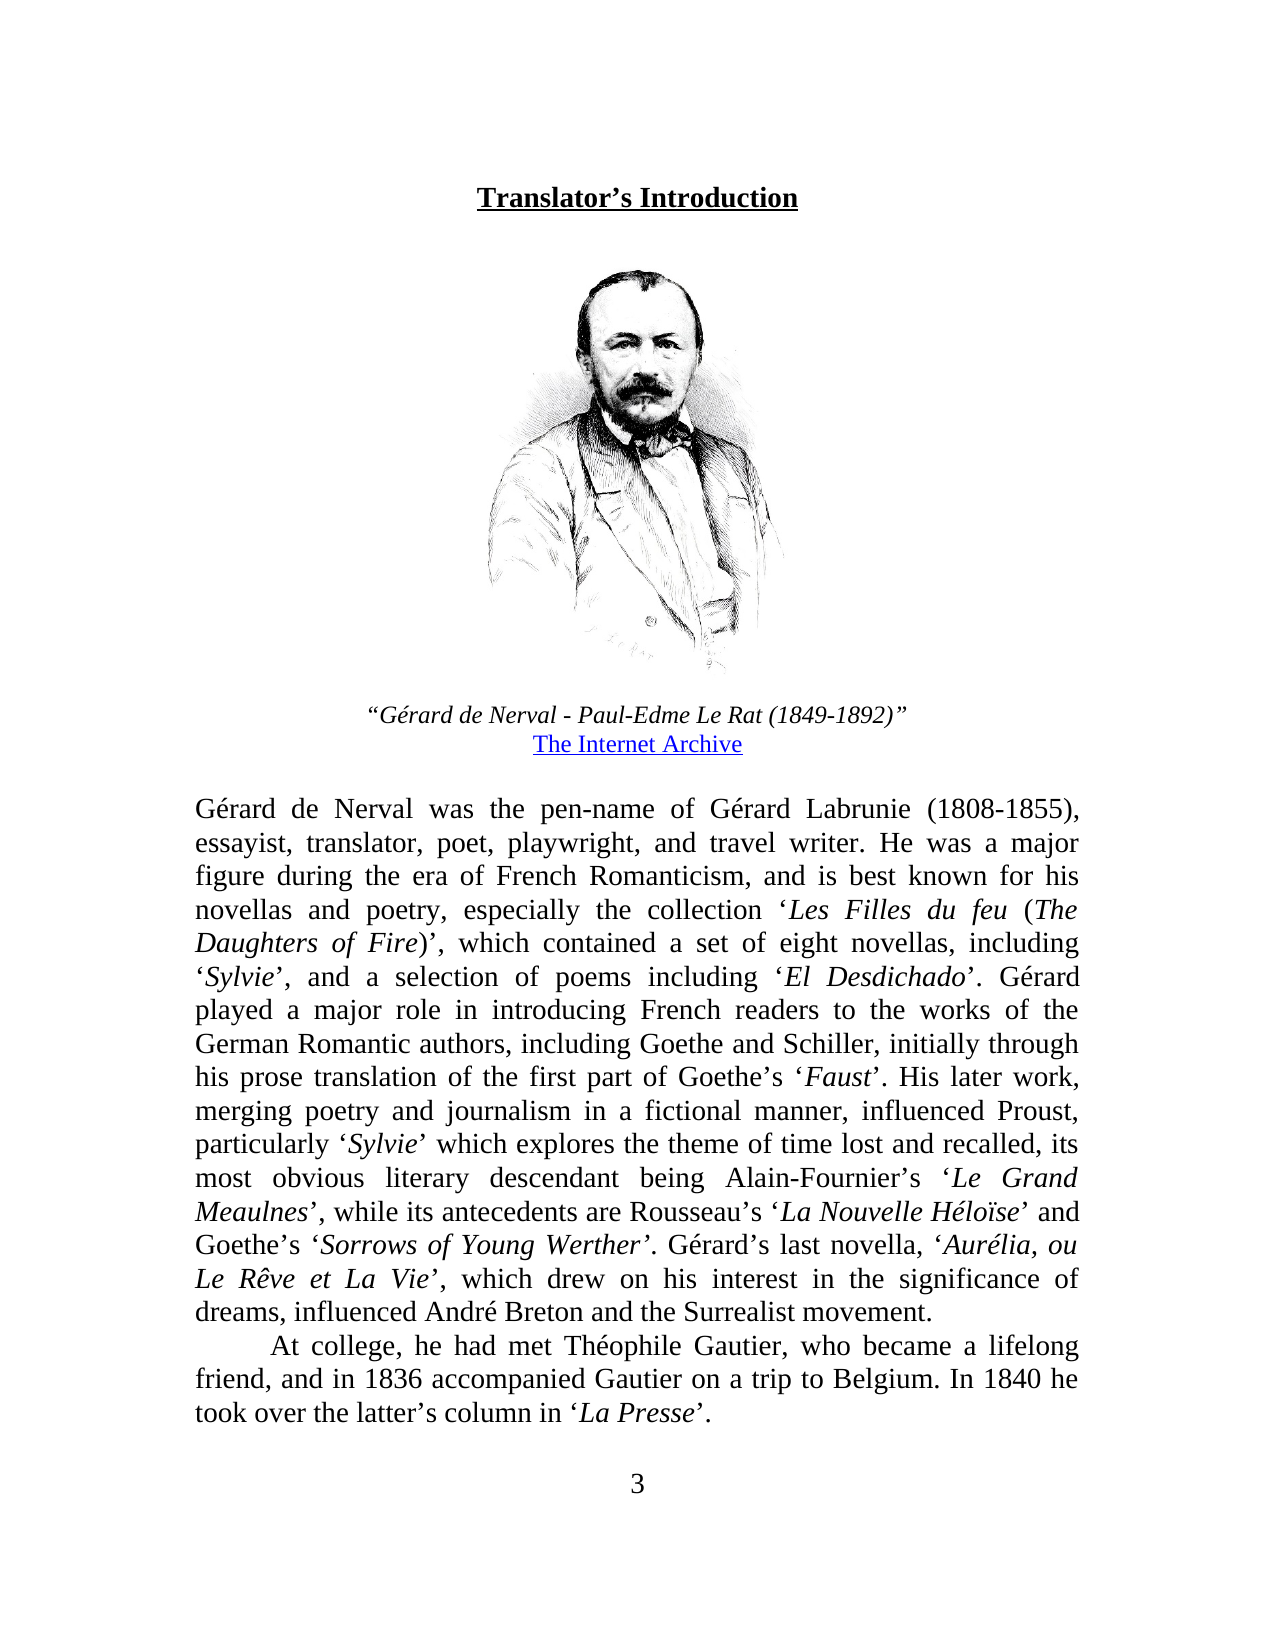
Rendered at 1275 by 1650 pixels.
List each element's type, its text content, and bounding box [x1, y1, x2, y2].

picture [460, 247, 815, 701]
text “Gérard de Nerval - Paul-Edme Le Rat (1849-1892)” [195, 700, 1080, 729]
subtitle Translator’s Introduction [195, 180, 1080, 213]
text At college, he had met Théophile Gautier, who became a lifelong friend, and in 1836 accompanied Gautier on a trip to Belgium. In 1840 he took over the latter’s column in ‘La Presse’. [195, 1328, 1080, 1428]
text Gérard de Nerval was the pen-name of Gérard Labrunie (1808-1855), essayist, translator, poet, playwright, and travel writer. He was a major figure during the era of French Romanticism, and is best known for his novellas and poetry, especially the collection ‘Les Filles du feu (The Daughters of Fire)’, which contained a set of eight novellas, including ‘Sylvie’, and a selection of poems including ‘El Desdichado’. Gérard played a major role in introducing French readers to the works of the German Romantic authors, including Goethe and Schiller, initially through his prose translation of the first part of Goethe’s ‘Faust’. His later work, merging poetry and journalism in a fictional manner, influenced Proust, particularly ‘Sylvie’ which explores the theme of time lost and recalled, its most obvious literary descendant being Alain-Fournier’s ‘Le Grand Meaulnes’, while its antecedents are Rousseau’s ‘La Nouvelle Héloïse’ and Goethe’s ‘Sorrows of Young Werther’. Gérard’s last novella, ‘Aurélia, ou Le Rêve et La Vie’, which drew on his interest in the significance of dreams, influenced André Breton and the Surrealist movement. [195, 791, 1080, 1328]
text The Internet Archive [195, 729, 1080, 758]
